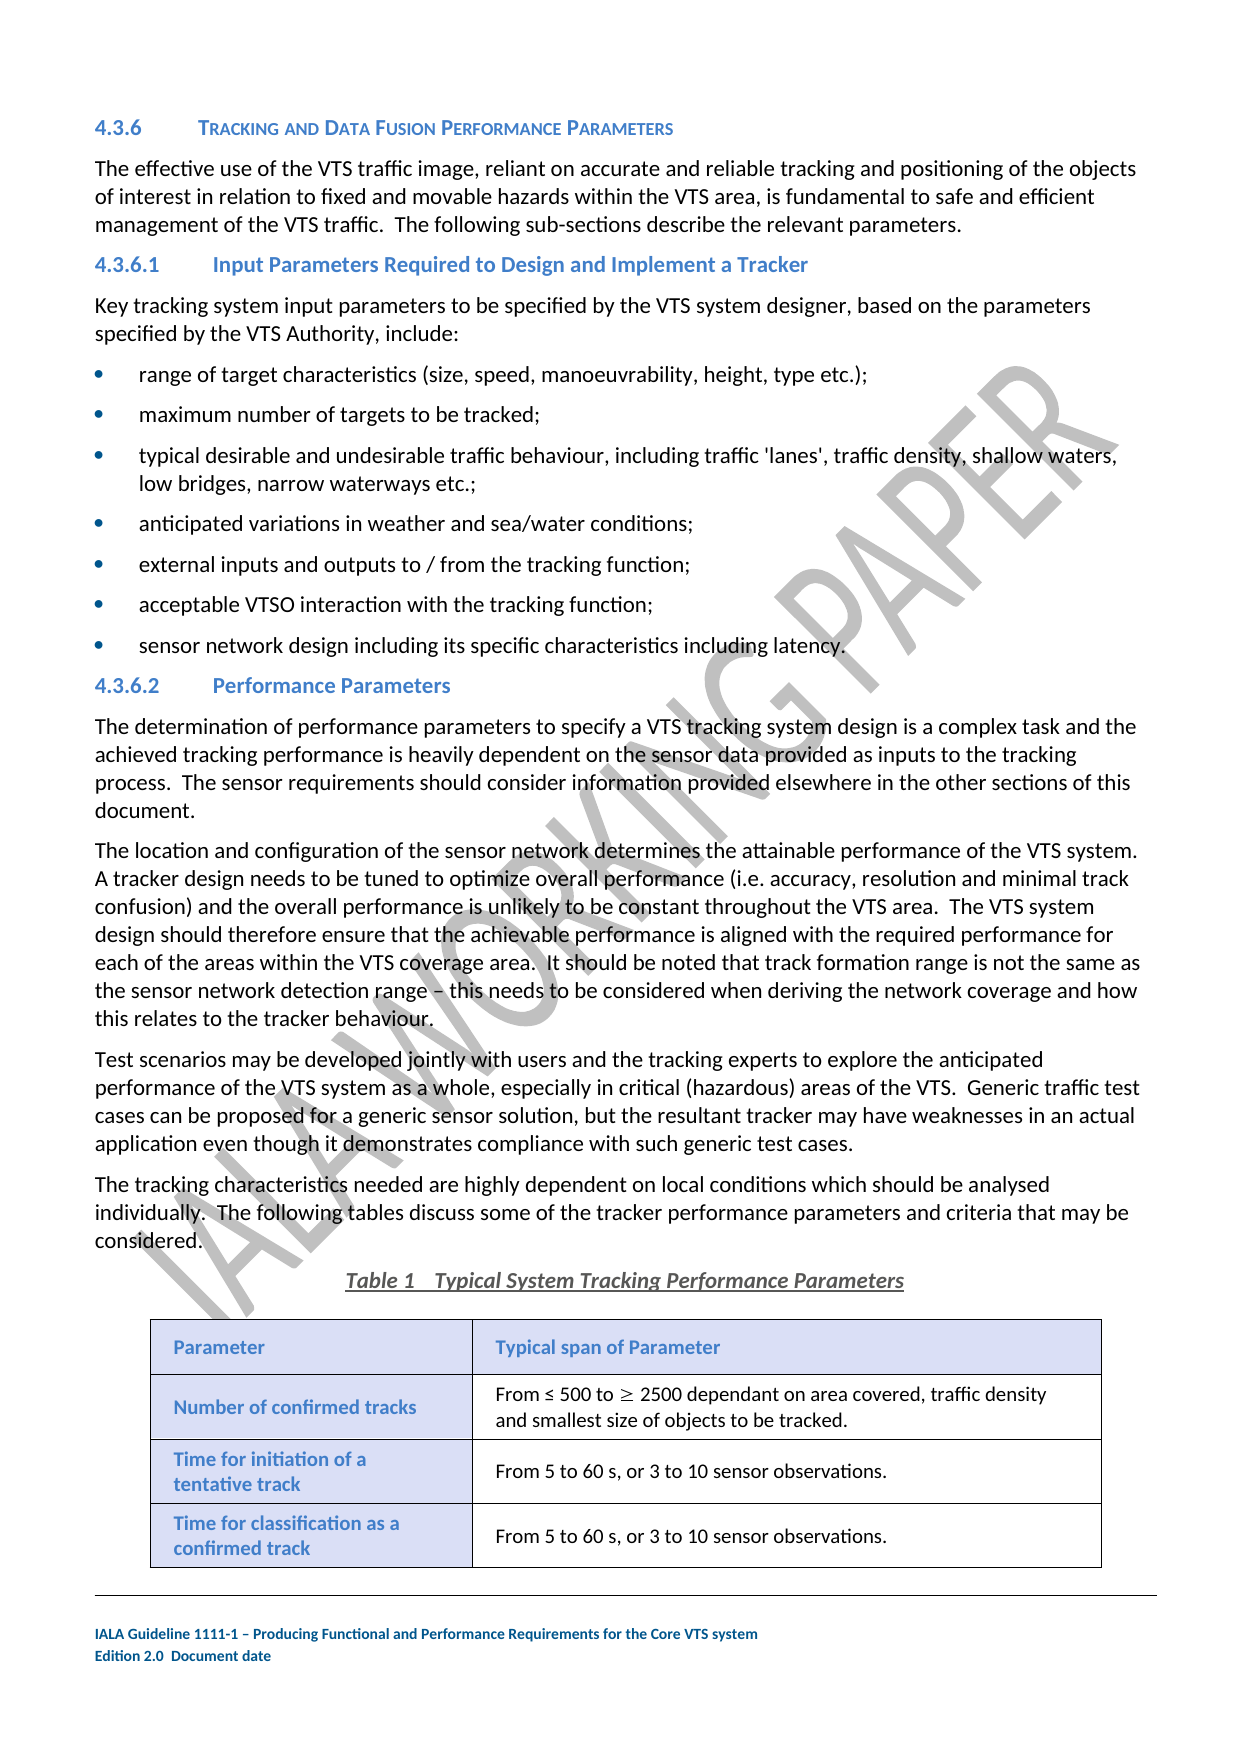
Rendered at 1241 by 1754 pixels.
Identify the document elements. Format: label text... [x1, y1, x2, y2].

table_cell Time for classification as a confirmed track [151, 1504, 472, 1567]
text sensor network design including its specific characteristics including latency. [94, 631, 1157, 659]
text Typical System Tracking Performance Parameters [94, 1266, 1157, 1294]
table_cell From 5 to 60 s, or 3 to 10 sensor observations. [473, 1504, 1101, 1567]
text The determination of performance parameters to specify a VTS tracking system design is a complex task and the achieved tracking performance is heavily dependent on the sensor data provided as inputs to the tracking process. The sensor requirements should consider information provided elsewhere in the other sections of this document. [94, 712, 1157, 824]
subtitle Input Parameters Required to Design and Implement a Tracker [94, 251, 1054, 279]
table_cell From 5 to 60 s, or 3 to 10 sensor observations. [473, 1440, 1101, 1503]
table_cell From ≤ 500 to 2500 dependant on area covered, traffic density and smallest size of objects to be tracked. [473, 1375, 1101, 1438]
subtitle Tracking and Data Fusion Performance Parameters [94, 113, 1069, 142]
text The location and configuration of the sensor network determines the attainable performance of the VTS system. A tracker design needs to be tuned to optimize overall performance (i.e. accuracy, resolution and minimal track confusion) and the overall performance is unlikely to be constant throughout the VTS area. The VTS system design should therefore ensure that the achievable performance is aligned with the required performance for each of the areas within the VTS coverage area. It should be noted that track formation range is not the same as the sensor network detection range – this needs to be considered when deriving the network coverage and how this relates to the tracker behaviour. [94, 836, 1157, 1033]
text Test scenarios may be developed jointly with users and the tracking experts to explore the anticipated performance of the VTS system as a whole, especially in critical (hazardous) areas of the VTS. Generic traffic test cases can be proposed for a generic sensor solution, but the resultant tracker may have weaknesses in an actual application even though it demonstrates compliance with such generic test cases. [94, 1045, 1157, 1157]
text The tracking characteristics needed are highly dependent on local conditions which should be analysed individually. The following tables discuss some of the tracker performance parameters and criteria that may be considered. [94, 1170, 1157, 1254]
text The effective use of the VTS traffic image, reliant on accurate and reliable tracking and positioning of the objects of interest in relation to fixed and movable hazards within the VTS area, is fundamental to safe and efficient management of the VTS traffic. The following sub-sections describe the relevant parameters. [94, 154, 1157, 238]
text acceptable VTSO interaction with the tracking function; [94, 590, 1157, 618]
table_cell Time for initiation of a tentative track [151, 1440, 472, 1503]
text anticipated variations in weather and sea/water conditions; [94, 509, 1157, 537]
table_header Parameter [151, 1320, 472, 1374]
table_header Typical span of Parameter [473, 1320, 1101, 1374]
text typical desirable and undesirable traffic behaviour, including traffic 'lanes', traffic density, shallow waters, low bridges, narrow waterways etc.; [94, 441, 1157, 497]
text Key tracking system input parameters to be specified by the VTS system designer, based on the parameters specified by the VTS Authority, include: [94, 291, 1157, 347]
text external inputs and outputs to / from the tracking function; [94, 550, 1157, 578]
text maximum number of targets to be tracked; [94, 400, 1157, 428]
text range of target characteristics (size, speed, manoeuvrability, height, type etc.); [94, 360, 1157, 388]
table_cell Number of confirmed tracks [151, 1375, 472, 1438]
subtitle Performance Parameters [94, 671, 1054, 699]
